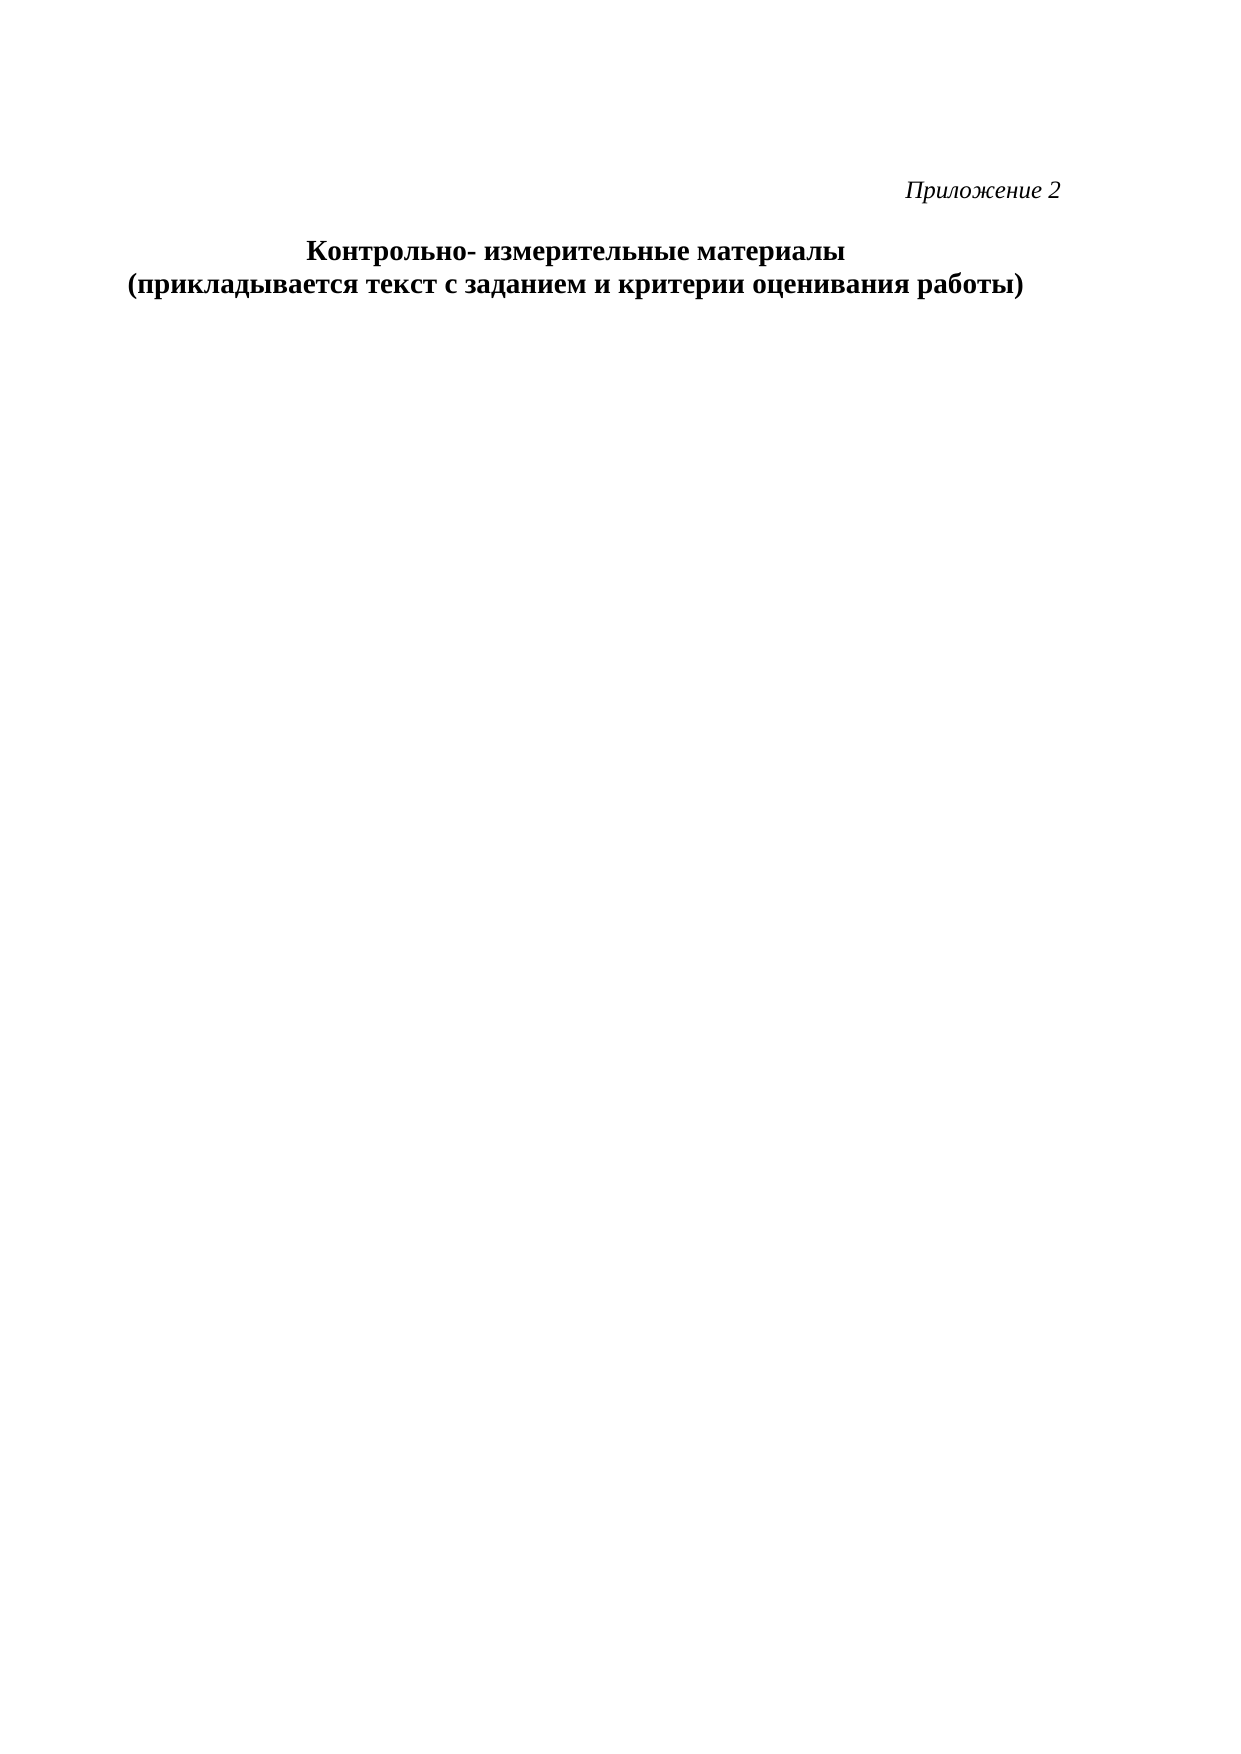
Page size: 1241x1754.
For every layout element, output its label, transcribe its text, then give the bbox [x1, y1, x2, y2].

text (прикладывается текст с заданием и критерии оценивания работы) [88, 267, 1063, 300]
text Контрольно- измерительные материалы [88, 233, 1063, 267]
text Приложение 2 [88, 176, 1063, 204]
